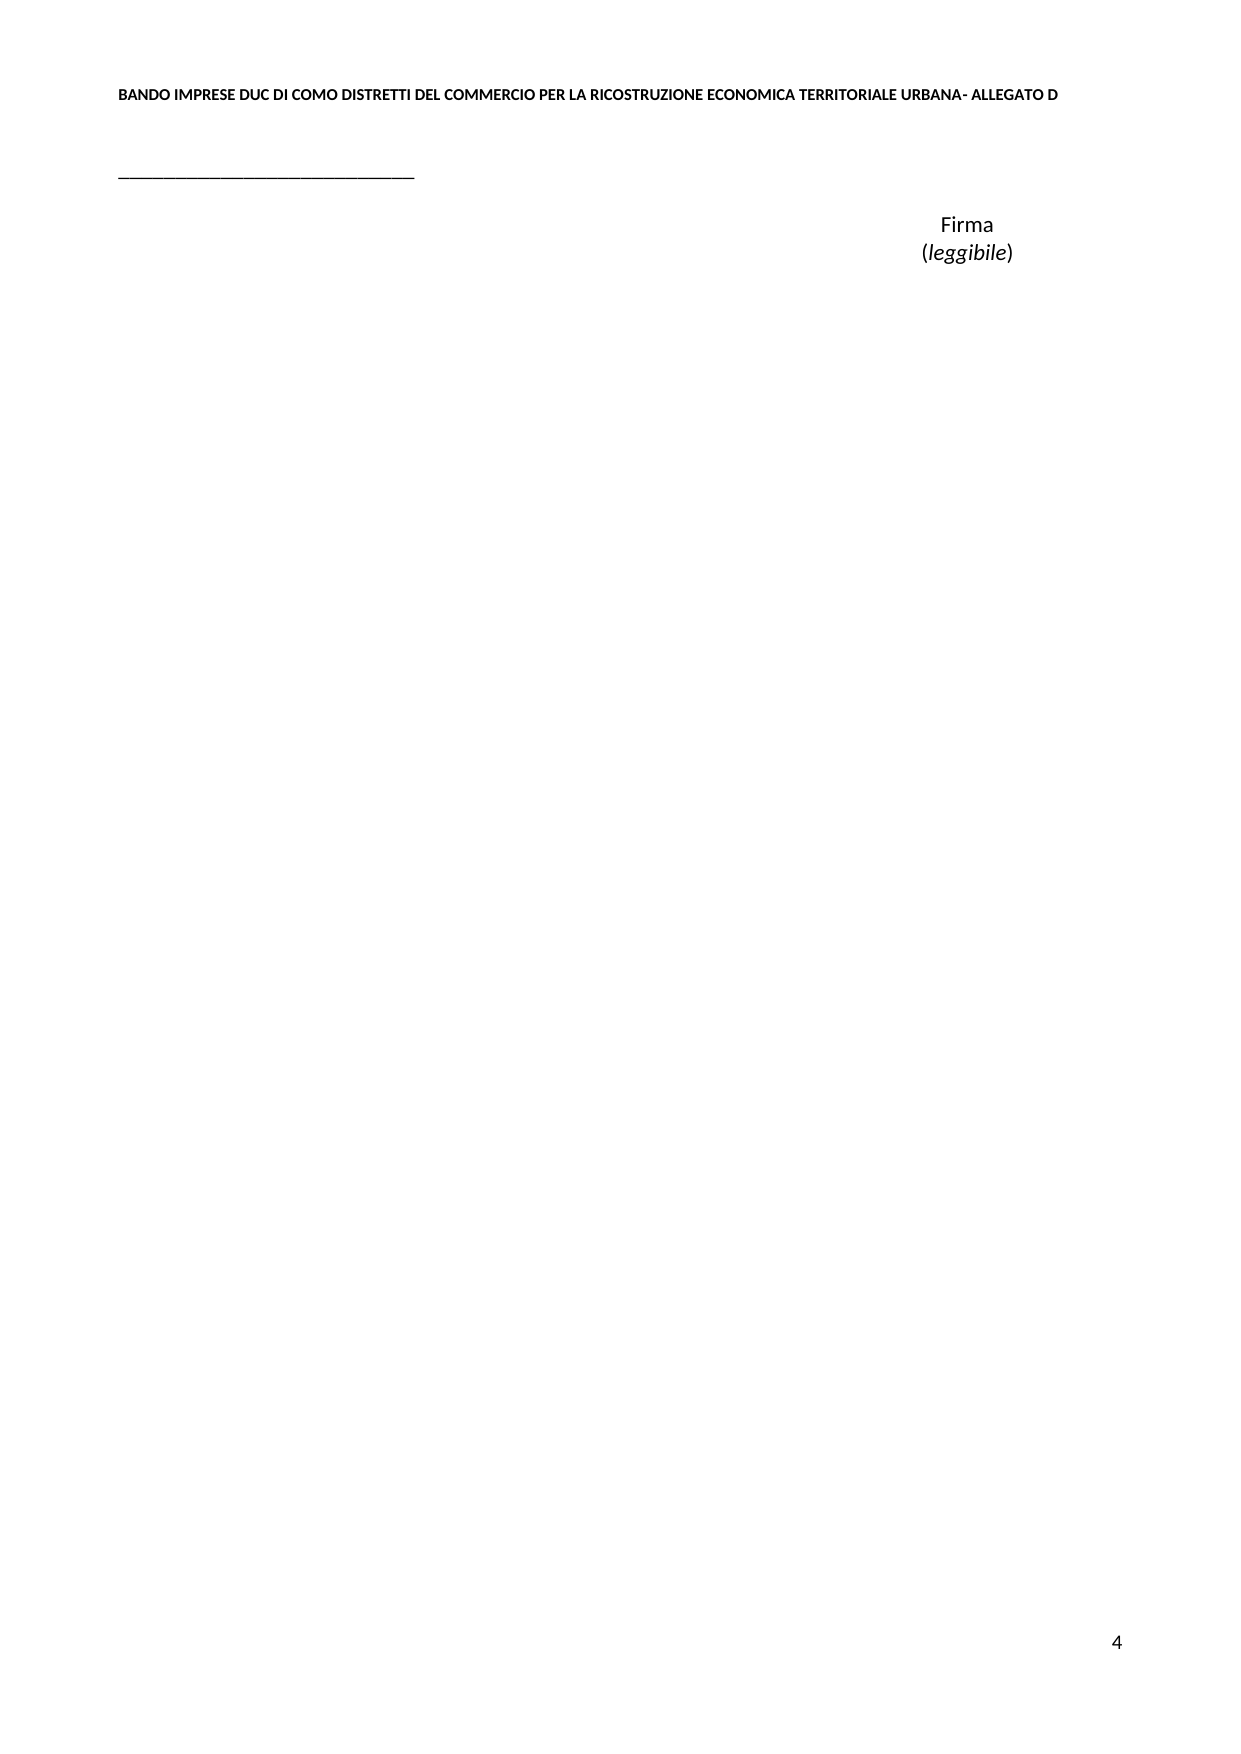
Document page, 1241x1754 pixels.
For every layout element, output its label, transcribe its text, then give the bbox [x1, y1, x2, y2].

text (leggibile) [812, 238, 1122, 266]
text __________________________ [118, 154, 1122, 182]
text Firma [812, 210, 1122, 238]
